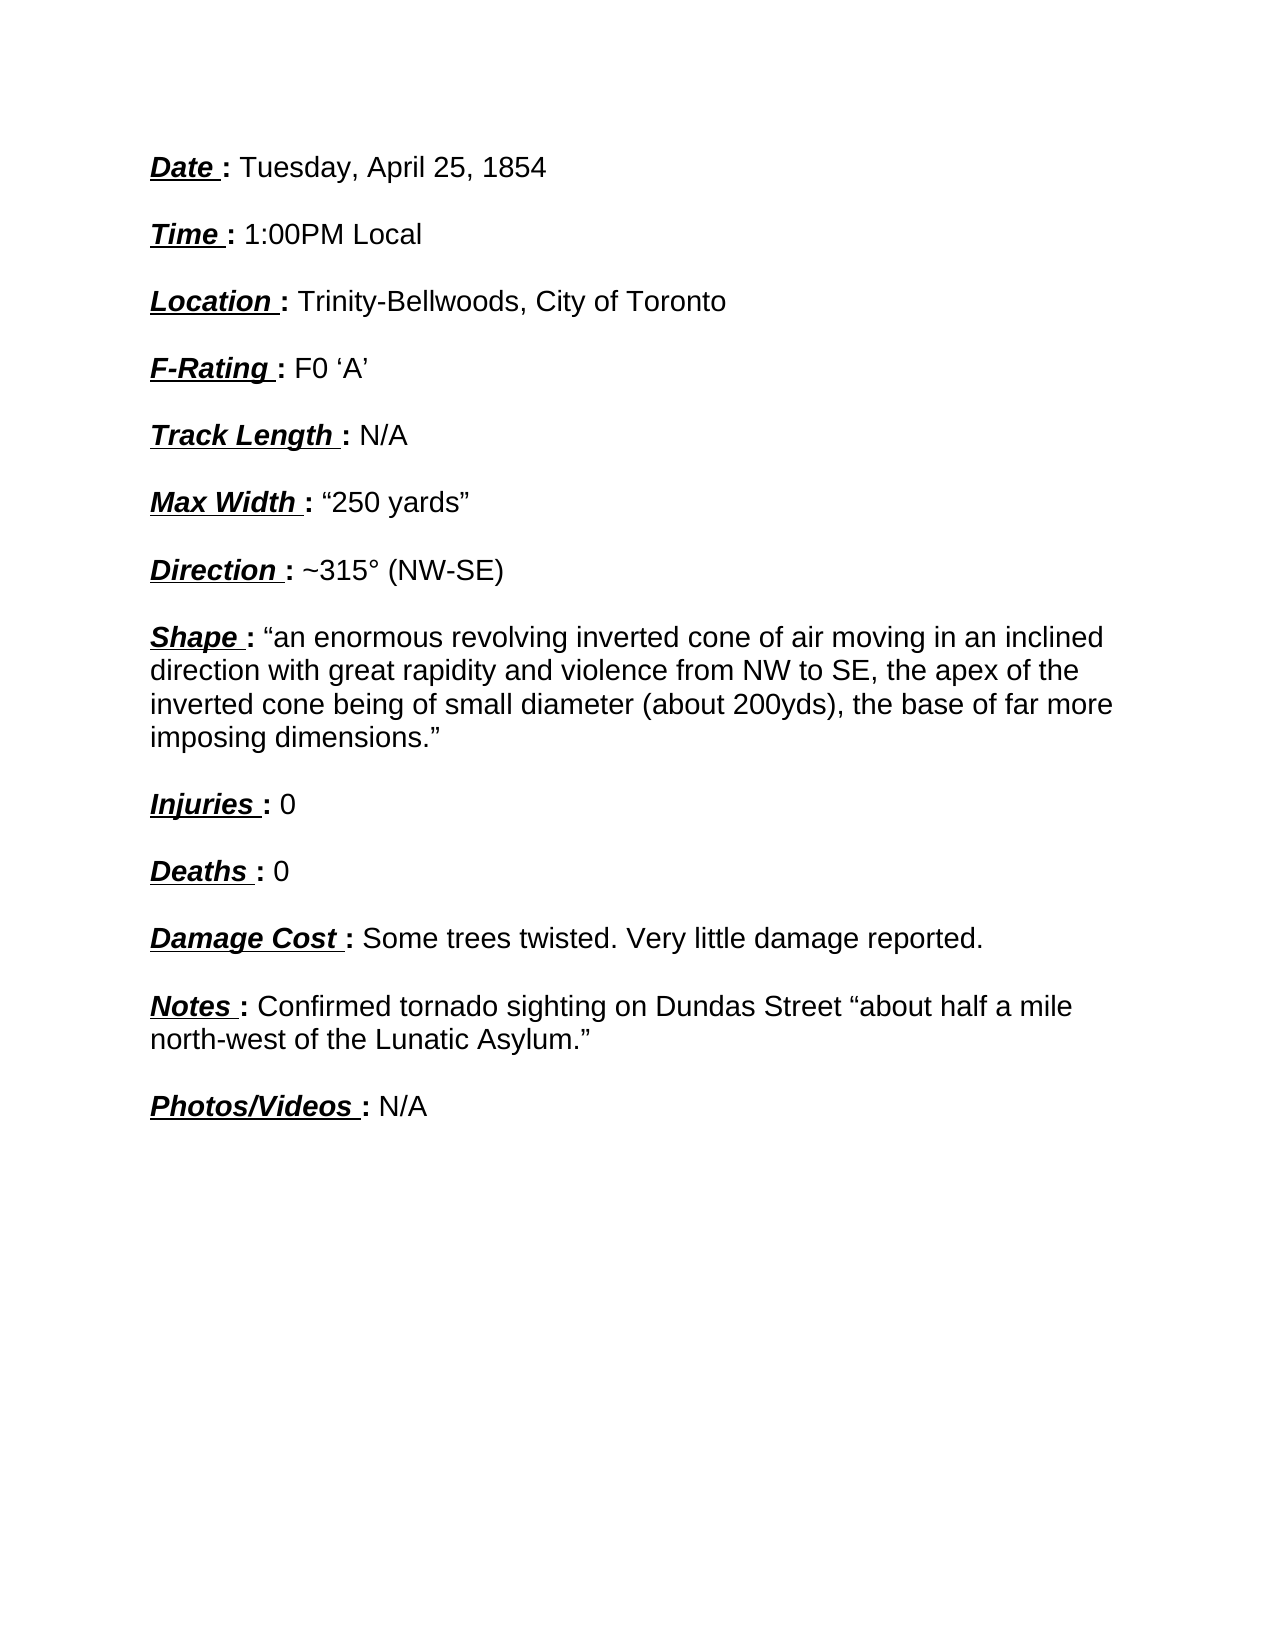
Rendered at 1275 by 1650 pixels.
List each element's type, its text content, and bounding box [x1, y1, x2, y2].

text Deaths : 0 [150, 854, 1125, 888]
text Injuries : 0 [150, 787, 1125, 821]
text Shape : “an enormous revolving inverted cone of air moving in an inclined direction with great rapidity and violence from NW to SE, the apex of the inverted cone being of small diameter (about 200yds), the base of far more imposing dimensions.” [150, 619, 1125, 754]
text Photos/Videos : N/A [150, 1089, 1125, 1123]
text Notes : Confirmed tornado sighting on Dundas Street “about half a mile north-west of the Lunatic Asylum.” [150, 988, 1125, 1056]
text Date : Tuesday, April 25, 1854 [150, 150, 1125, 183]
text Time : 1:00PM Local [150, 217, 1125, 251]
text Location : Trinity-Bellwoods, City of Toronto [150, 284, 1125, 318]
text Damage Cost : Some trees twisted. Very little damage reported. [150, 921, 1125, 955]
text F-Rating : F0 ‘A’ [150, 351, 1125, 385]
text Track Length : N/A [150, 418, 1125, 452]
text Direction : ~315° (NW-SE) [150, 552, 1125, 586]
text Max Width : “250 yards” [150, 485, 1125, 519]
